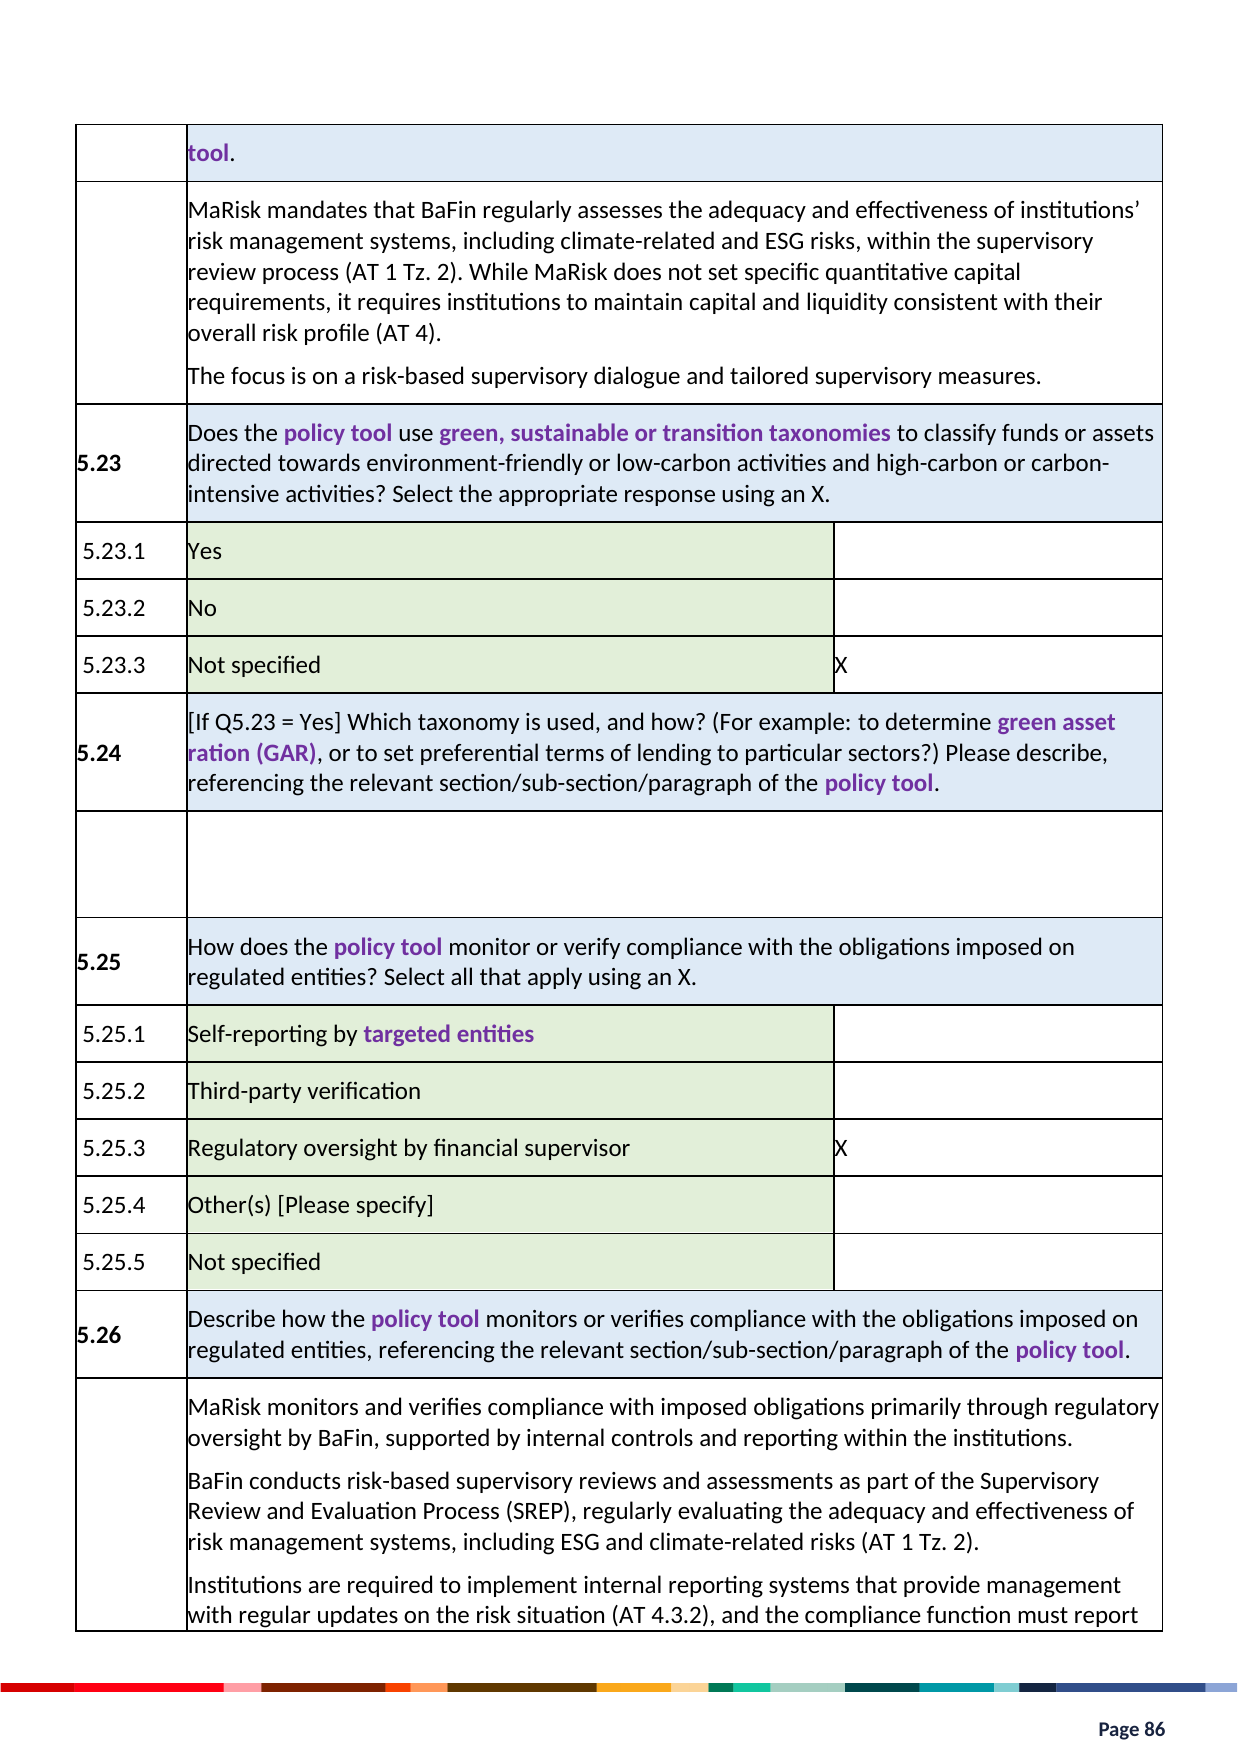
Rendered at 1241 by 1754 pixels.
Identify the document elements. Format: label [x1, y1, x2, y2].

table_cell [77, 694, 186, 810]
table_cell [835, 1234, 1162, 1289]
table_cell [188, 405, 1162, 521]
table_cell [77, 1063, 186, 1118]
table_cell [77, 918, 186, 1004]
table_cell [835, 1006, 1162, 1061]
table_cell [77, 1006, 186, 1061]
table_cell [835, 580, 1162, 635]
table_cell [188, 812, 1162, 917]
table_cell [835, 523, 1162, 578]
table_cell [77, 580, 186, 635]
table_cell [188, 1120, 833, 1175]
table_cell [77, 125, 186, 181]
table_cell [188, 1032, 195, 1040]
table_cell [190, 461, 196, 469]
picture [0, 1683, 1236, 1692]
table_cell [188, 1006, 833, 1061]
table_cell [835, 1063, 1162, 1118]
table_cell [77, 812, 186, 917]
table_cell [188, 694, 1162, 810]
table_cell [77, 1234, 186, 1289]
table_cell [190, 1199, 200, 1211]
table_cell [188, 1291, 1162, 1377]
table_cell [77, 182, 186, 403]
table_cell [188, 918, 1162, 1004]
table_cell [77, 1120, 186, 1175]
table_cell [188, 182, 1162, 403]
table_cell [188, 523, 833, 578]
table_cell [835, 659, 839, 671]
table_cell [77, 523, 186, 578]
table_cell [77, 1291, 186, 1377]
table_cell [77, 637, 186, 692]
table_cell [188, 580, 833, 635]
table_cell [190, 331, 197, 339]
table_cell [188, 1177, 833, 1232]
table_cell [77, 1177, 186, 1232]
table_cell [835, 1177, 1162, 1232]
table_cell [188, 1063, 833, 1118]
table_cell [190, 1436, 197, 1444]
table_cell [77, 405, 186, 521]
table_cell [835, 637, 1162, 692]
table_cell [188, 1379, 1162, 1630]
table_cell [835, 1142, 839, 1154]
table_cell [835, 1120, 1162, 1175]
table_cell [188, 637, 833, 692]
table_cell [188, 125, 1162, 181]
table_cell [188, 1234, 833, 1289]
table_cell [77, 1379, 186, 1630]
